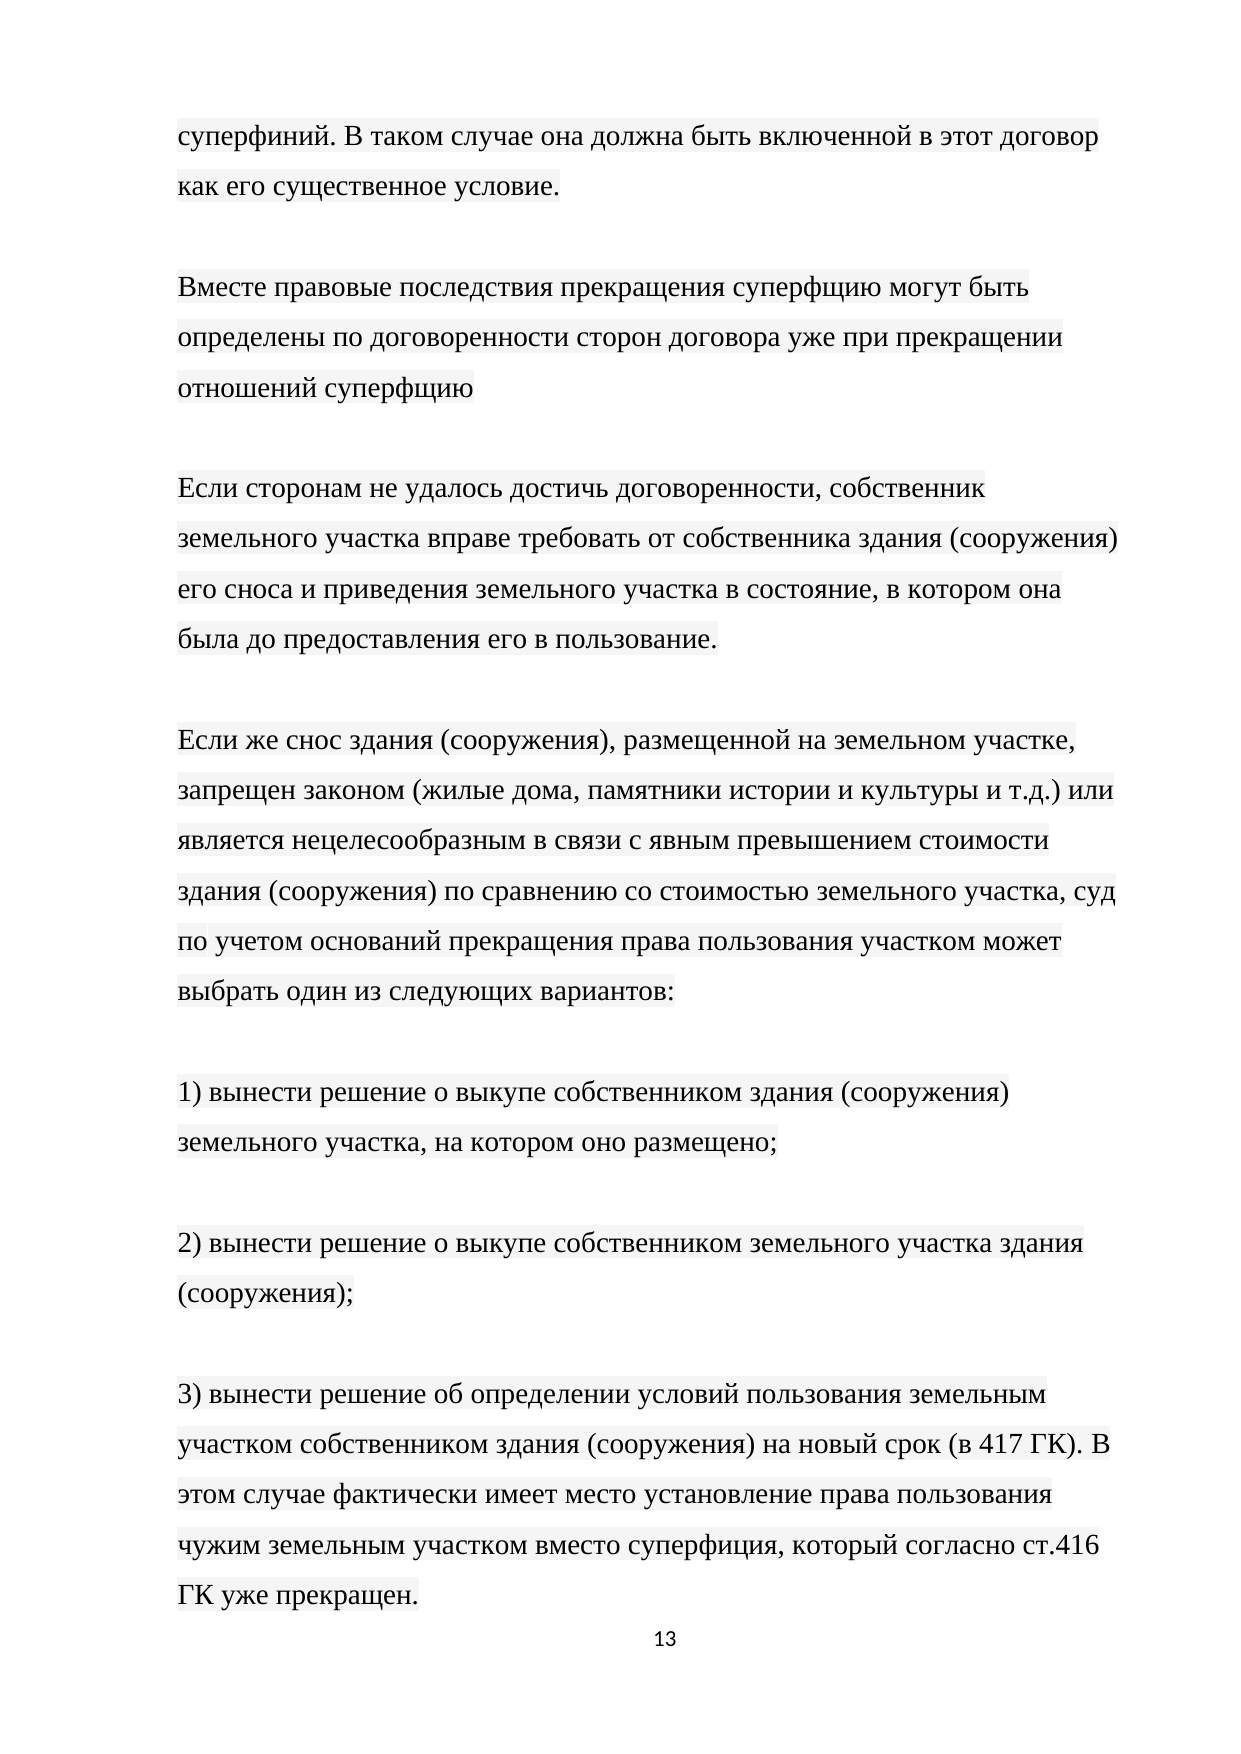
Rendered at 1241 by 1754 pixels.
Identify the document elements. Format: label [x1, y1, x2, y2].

text [177, 118, 1122, 1611]
